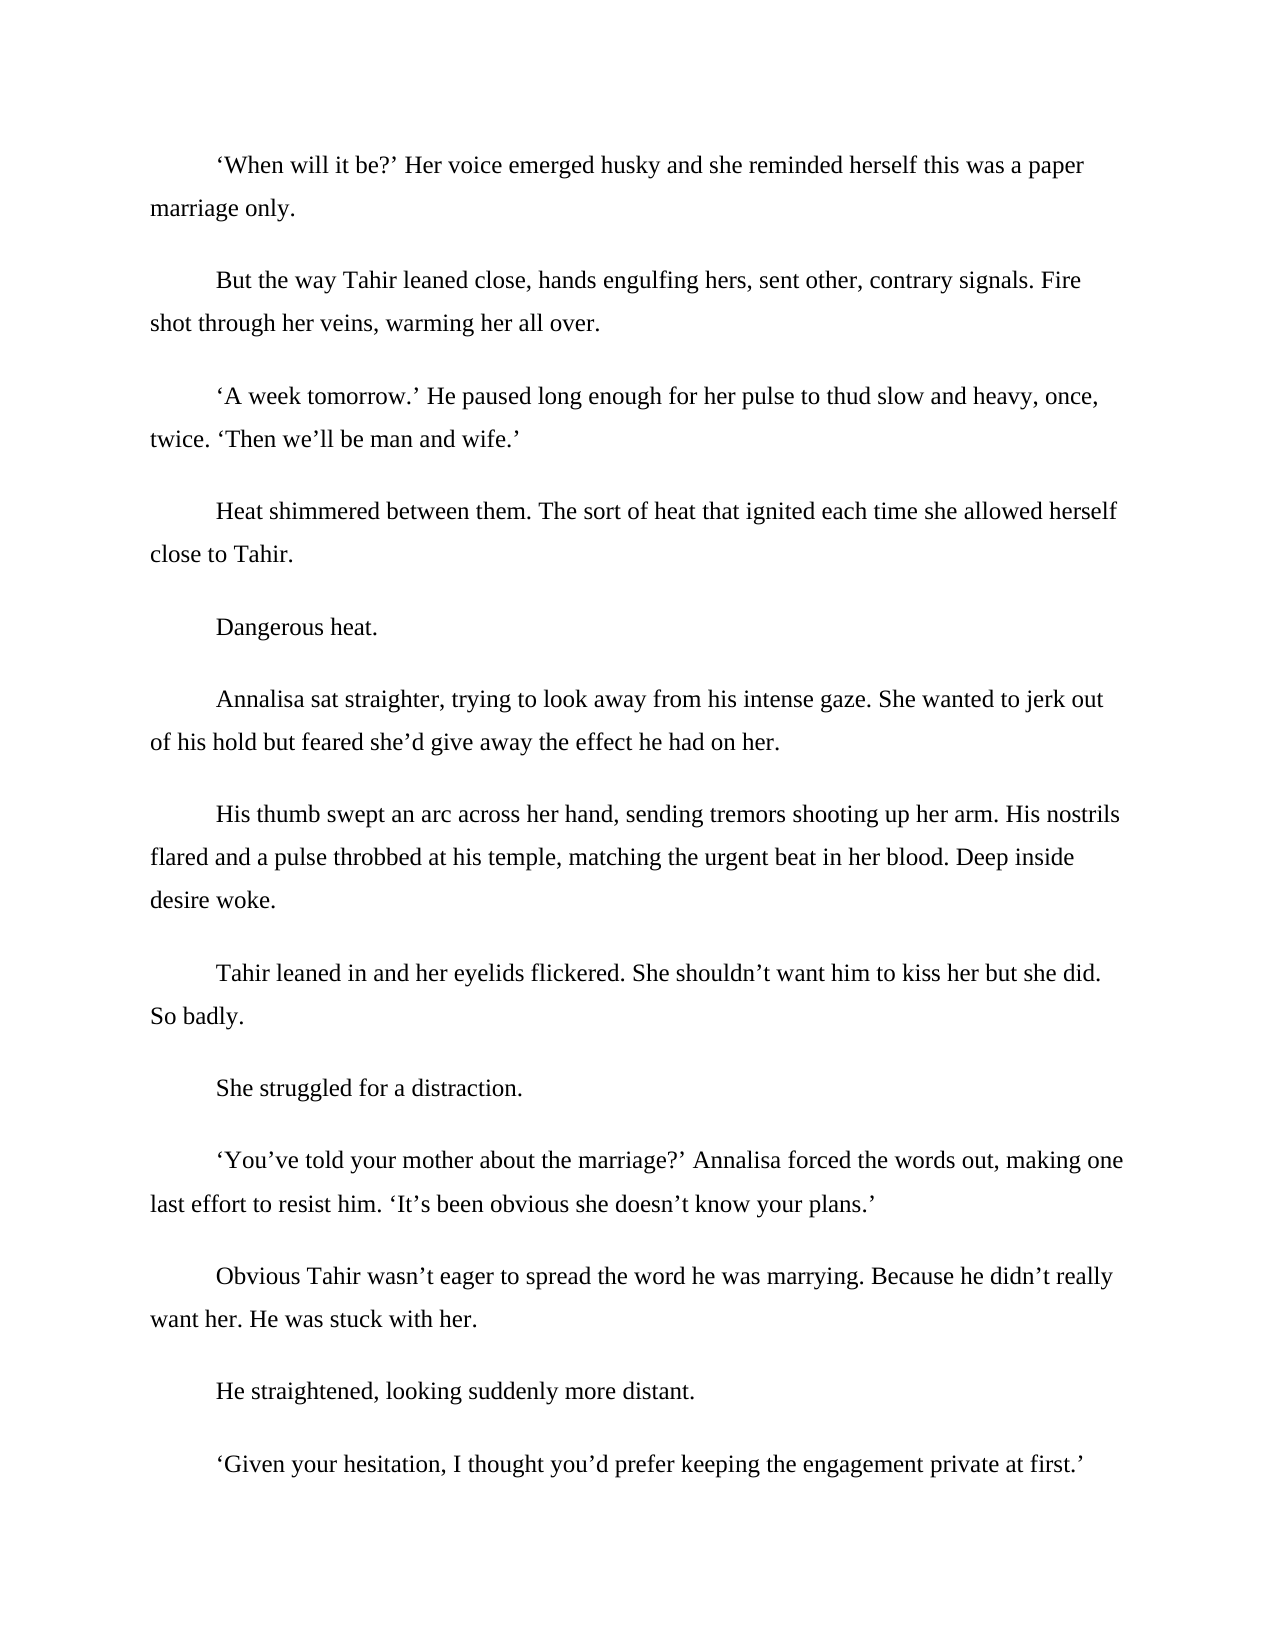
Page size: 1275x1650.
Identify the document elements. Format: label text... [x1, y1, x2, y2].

text ‘Given your hesitation, I thought you’d prefer keeping the engagement private at first.’ [150, 1449, 1125, 1477]
text Obvious Tahir wasn’t eager to spread the word he was marrying. Because he didn’t really want her. He was stuck with her. [150, 1261, 1125, 1333]
text He straightened, looking suddenly more distant. [150, 1376, 1125, 1405]
text His thumb swept an arc across her hand, sending tremors shooting up her arm. His nostrils flared and a pulse throbbed at his temple, matching the urgent beat in her blood. Deep inside desire woke. [150, 799, 1125, 914]
text Annalisa sat straighter, trying to look away from his intense gaze. She wanted to jerk out of his hold but feared she’d give away the effect he had on her. [150, 684, 1125, 756]
text She struggled for a distraction. [150, 1073, 1125, 1102]
text But the way Tahir leaned close, hands engulfing hers, sent other, contrary signals. Fire shot through her veins, warming her all over. [150, 265, 1125, 337]
text ‘You’ve told your mother about the marriage?’ Annalisa forced the words out, making one last effort to resist him. ‘It’s been obvious she doesn’t know your plans.’ [150, 1146, 1125, 1217]
text ‘When will it be?’ Her voice emerged husky and she reminded herself this was a paper marriage only. [150, 150, 1125, 222]
text ‘A week tomorrow.’ He paused long enough for her pulse to thud slow and heavy, once, twice. ‘Then we’ll be man and wife.’ [150, 381, 1125, 453]
text Dangerous heat. [150, 612, 1125, 640]
text Heat shimmered between them. The sort of heat that ignited each time she allowed herself close to Tahir. [150, 496, 1125, 568]
text Tahir leaned in and her eyelids flickered. She shouldn’t want him to kiss her but she did. So badly. [150, 958, 1125, 1030]
